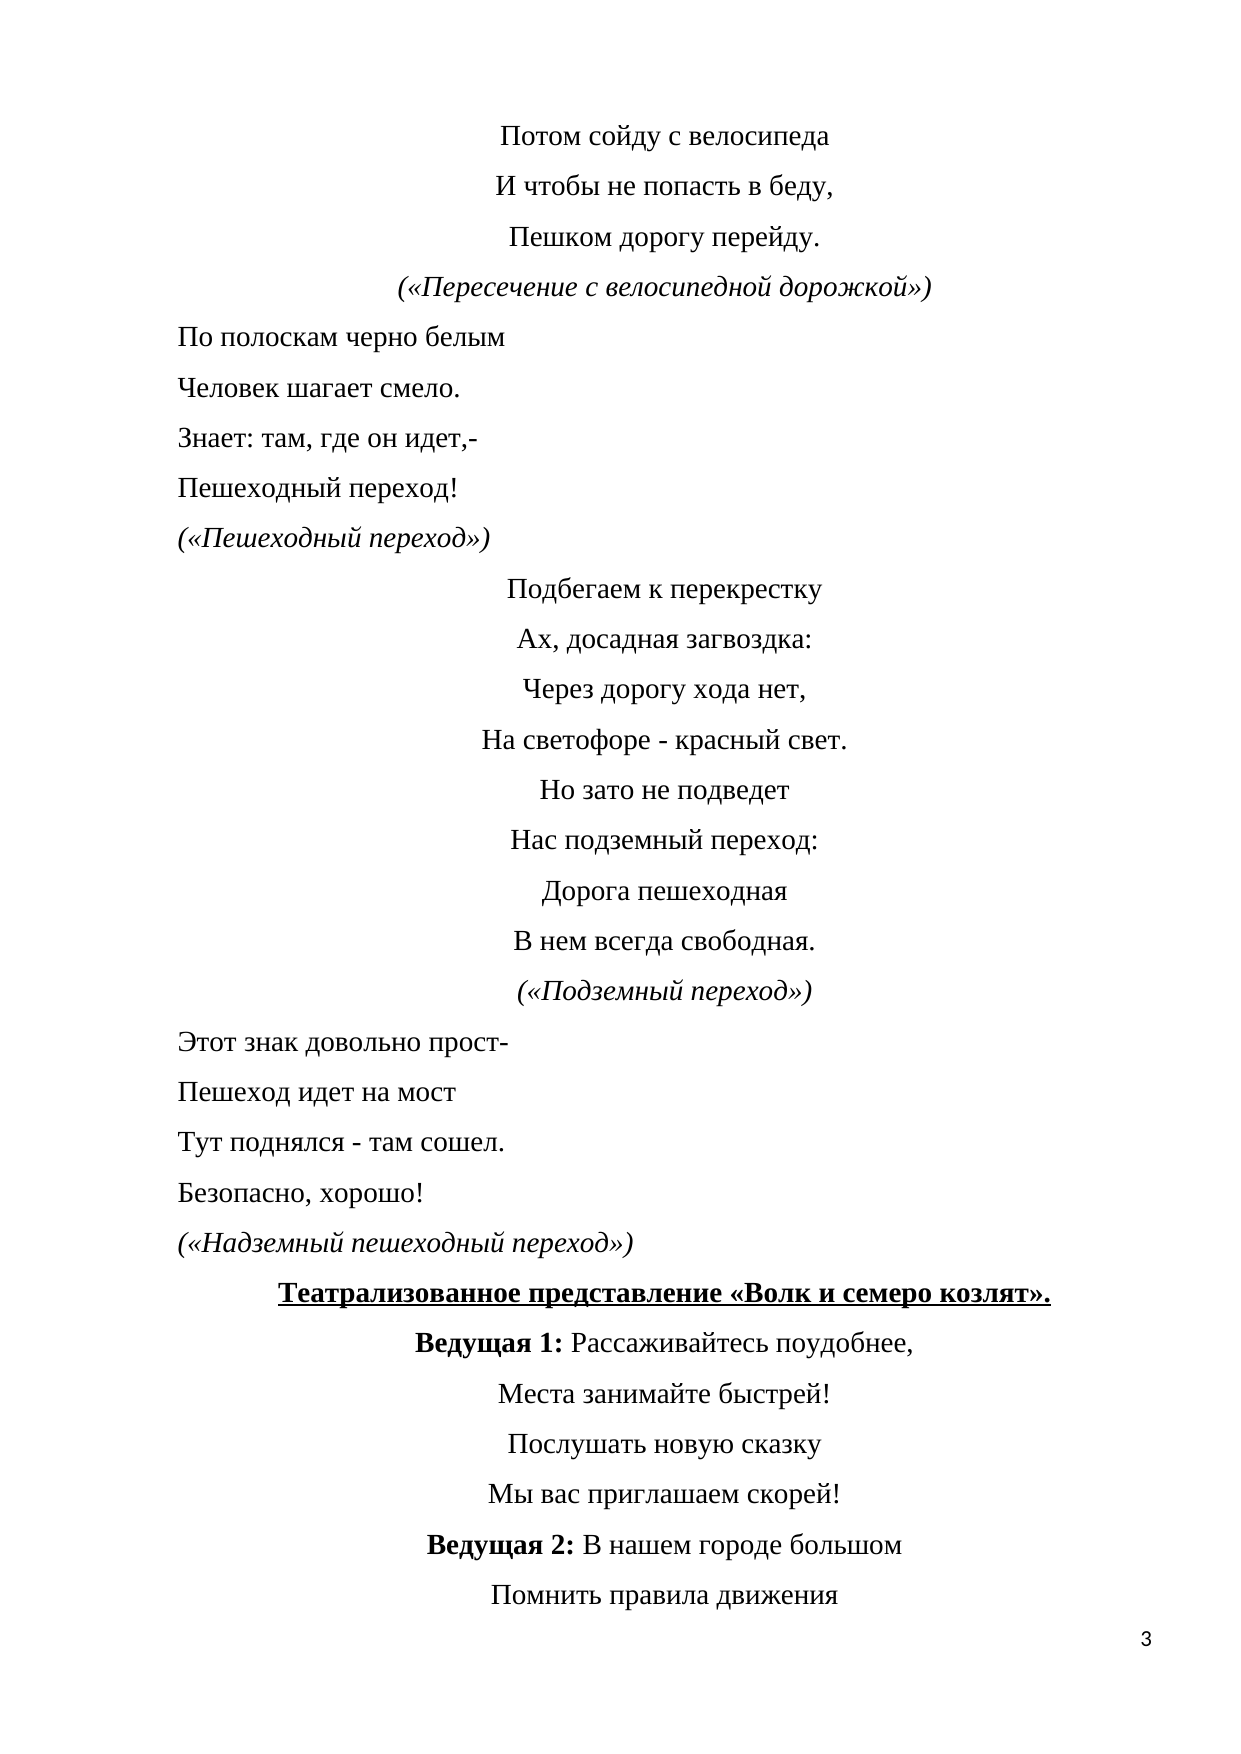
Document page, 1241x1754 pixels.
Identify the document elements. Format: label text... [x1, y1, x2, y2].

text Пешеходный переход! [177, 470, 1152, 504]
text По полоскам черно белым [177, 319, 1152, 353]
text Дорога пешеходная [177, 873, 1152, 906]
text Пешком дорогу перейду. [177, 219, 1152, 252]
text Места занимайте быстрей! [177, 1376, 1152, 1409]
text Театрализованное представление «Волк и семеро козлят». [177, 1275, 1152, 1309]
text И чтобы не попасть в беду, [177, 168, 1152, 202]
text Тут поднялся - там сошел. [177, 1124, 1152, 1158]
text Нас подземный переход: [177, 822, 1152, 856]
text («Подземный переход») [177, 973, 1152, 1007]
text Послушать новую сказку [177, 1426, 1152, 1460]
text В нем всегда свободная. [177, 923, 1152, 957]
text Потом сойду с велосипеда [177, 118, 1152, 152]
text («Пересечение с велосипедной дорожкой») [177, 269, 1152, 303]
text Ведущая 1: Рассаживайтесь поудобнее, [177, 1326, 1152, 1359]
text Знает: там, где он идет,- [177, 420, 1152, 453]
text Человек шагает смело. [177, 370, 1152, 403]
text («Пешеходный переход») [177, 521, 1152, 554]
text На светофоре - красный свет. [177, 722, 1152, 755]
text Безопасно, хорошо! [177, 1175, 1152, 1208]
text Подбегаем к перекрестку [177, 571, 1152, 604]
text («Надземный пешеходный переход») [177, 1225, 1152, 1258]
text Ах, досадная загвоздка: [177, 621, 1152, 655]
text Помнить правила движения [177, 1577, 1152, 1611]
text Через дорогу хода нет, [177, 672, 1152, 705]
text Мы вас приглашаем скорей! [177, 1477, 1152, 1510]
text Ведущая 2: В нашем городе большом [177, 1527, 1152, 1560]
text Этот знак довольно прост- [177, 1024, 1152, 1057]
text Пешеход идет на мост [177, 1074, 1152, 1108]
text Но зато не подведет [177, 772, 1152, 806]
